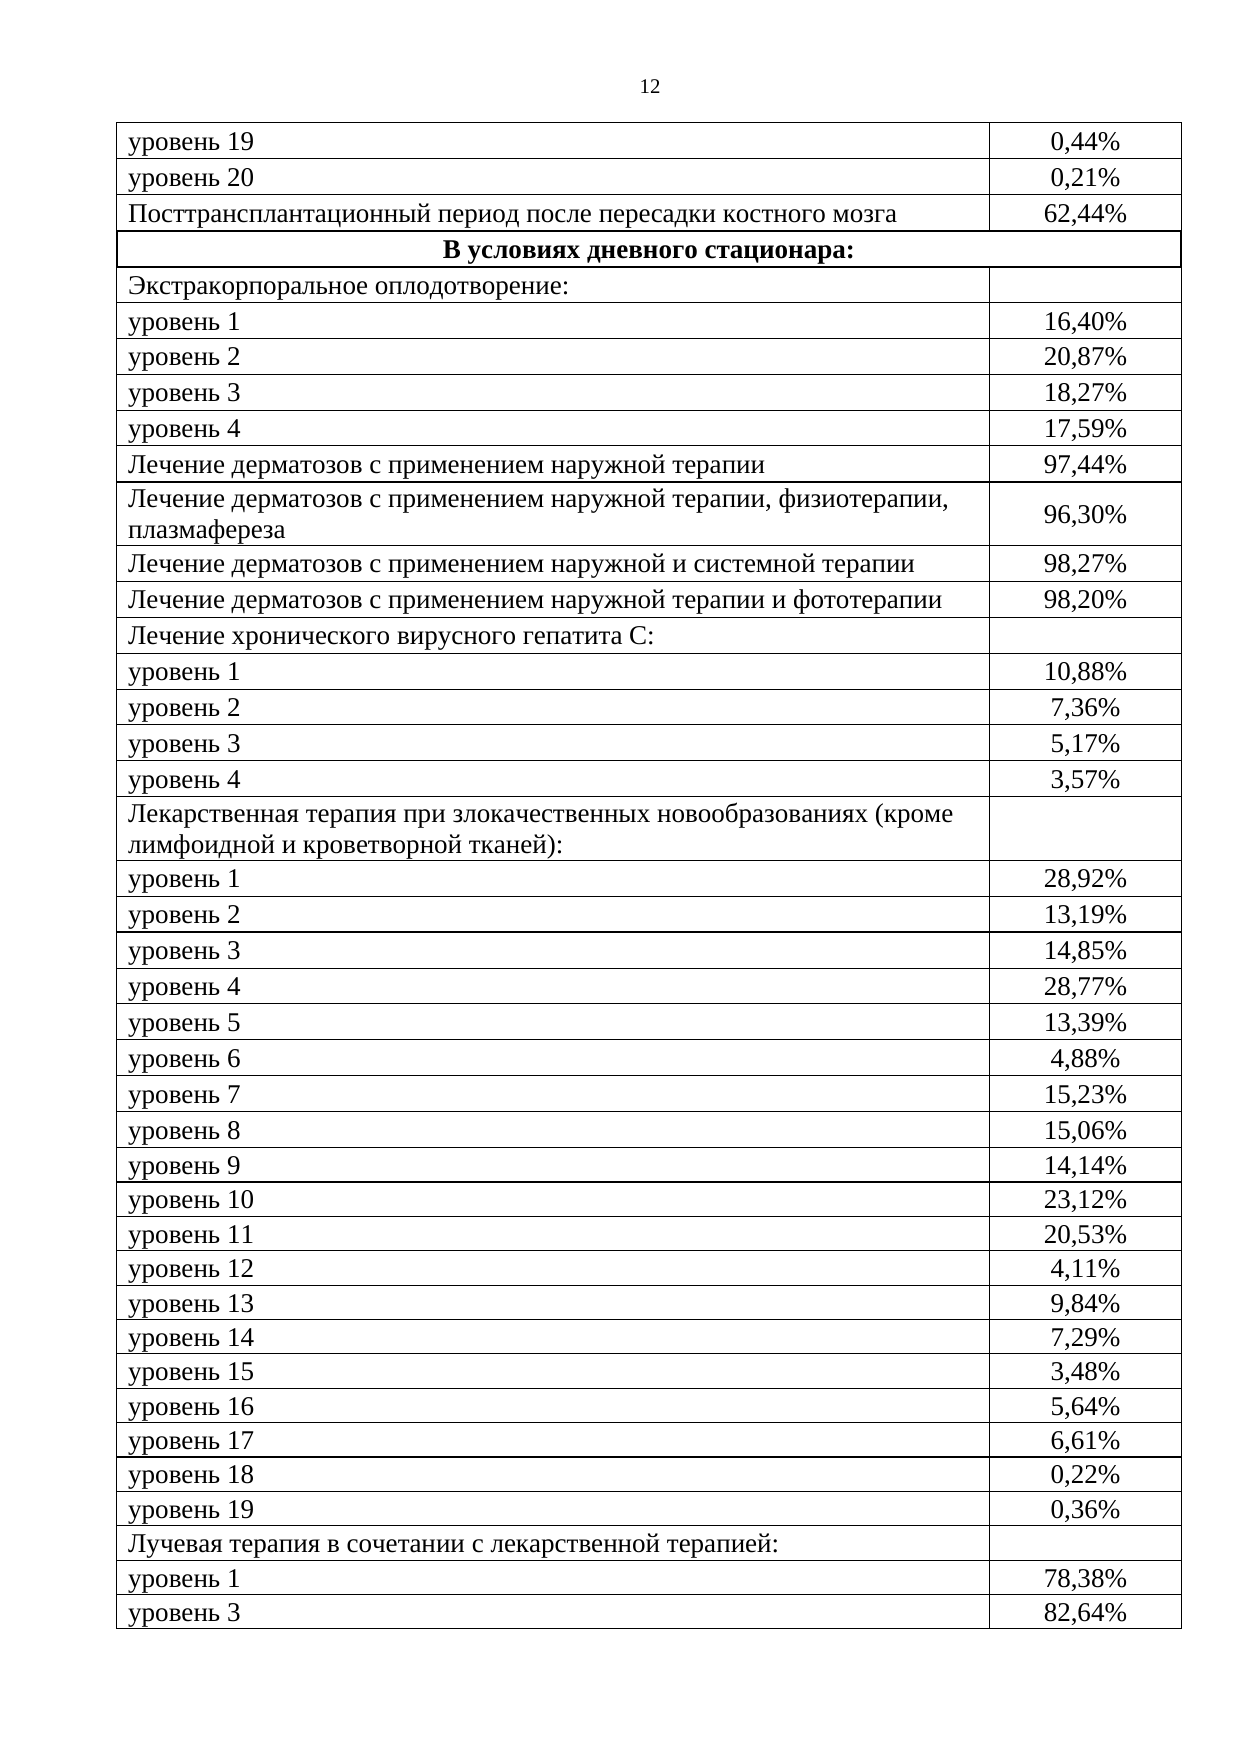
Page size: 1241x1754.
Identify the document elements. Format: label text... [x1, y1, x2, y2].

table_cell Посттрансплантационный период после пересадки костного мозга [117, 195, 989, 230]
table_cell уровень 17 [117, 1423, 989, 1456]
table_cell 5,64% [990, 1389, 1181, 1422]
table_cell уровень 7 [117, 1076, 989, 1111]
table_cell уровень 12 [117, 1251, 989, 1284]
table_cell [990, 618, 1181, 652]
table_cell 17,59% [990, 411, 1181, 445]
table_cell уровень 18 [117, 1458, 989, 1491]
table_cell 4,88% [990, 1040, 1181, 1075]
table_cell 10,88% [990, 654, 1181, 688]
table_cell 3,48% [990, 1354, 1181, 1388]
table_cell 98,27% [990, 546, 1181, 581]
table_cell уровень 10 [117, 1183, 989, 1216]
table_cell 7,29% [990, 1320, 1181, 1353]
table_cell уровень 13 [117, 1286, 989, 1319]
table_cell уровень 16 [117, 1389, 989, 1422]
table_cell 82,64% [990, 1595, 1181, 1628]
table_cell 97,44% [990, 446, 1181, 481]
table_cell 28,92% [990, 861, 1181, 896]
table_cell уровень 1 [117, 861, 989, 896]
table_cell уровень 19 [117, 1492, 989, 1525]
table_cell 0,21% [990, 159, 1181, 194]
table_cell уровень 3 [117, 375, 989, 409]
table_cell уровень 2 [117, 897, 989, 931]
table_cell уровень 1 [117, 1561, 989, 1594]
table_cell [990, 268, 1181, 302]
table_cell уровень 5 [117, 1004, 989, 1039]
table_cell Лечение дерматозов с применением наружной терапии, физиотерапии, плазмафереза [117, 483, 989, 545]
table_cell Лучевая терапия в сочетании с лекарственной терапией: [117, 1526, 989, 1559]
table_cell уровень 15 [117, 1354, 989, 1388]
table_cell 5,17% [990, 725, 1181, 760]
table_cell 3,57% [990, 761, 1181, 796]
table_cell 4,11% [990, 1251, 1181, 1284]
table_cell [990, 1526, 1181, 1559]
table_cell уровень 4 [117, 761, 989, 796]
table_cell 0,44% [990, 123, 1181, 158]
table_cell 96,30% [990, 483, 1181, 545]
table_cell уровень 3 [117, 933, 989, 967]
table_cell уровень 2 [117, 690, 989, 724]
table_cell уровень 4 [117, 969, 989, 1003]
table_cell 7,36% [990, 690, 1181, 724]
table_cell 0,36% [990, 1492, 1181, 1525]
table_cell Лечение дерматозов с применением наружной терапии и фототерапии [117, 582, 989, 617]
table_cell 13,39% [990, 1004, 1181, 1039]
table_cell 13,19% [990, 897, 1181, 931]
table_cell 62,44% [990, 195, 1181, 230]
table_cell 15,23% [990, 1076, 1181, 1111]
table_cell уровень 19 [117, 123, 989, 158]
table_cell Лечение хронического вирусного гепатита C: [117, 618, 989, 652]
table_cell 98,20% [990, 582, 1181, 617]
table_cell уровень 20 [117, 159, 989, 194]
table_cell 15,06% [990, 1112, 1181, 1147]
table_cell 16,40% [990, 303, 1181, 338]
table_cell 78,38% [990, 1561, 1181, 1594]
table_cell Лечение дерматозов с применением наружной терапии [117, 446, 989, 481]
table_cell 14,14% [990, 1148, 1181, 1181]
table_cell уровень 4 [117, 411, 989, 445]
table_cell Экстракорпоральное оплодотворение: [117, 268, 989, 302]
table_cell уровень 3 [117, 725, 989, 760]
table_cell уровень 3 [117, 1595, 989, 1628]
table_cell уровень 1 [117, 654, 989, 688]
table_cell уровень 11 [117, 1217, 989, 1250]
table_cell уровень 8 [117, 1112, 989, 1147]
table_cell Лечение дерматозов с применением наружной и системной терапии [117, 546, 989, 581]
table_cell 20,87% [990, 339, 1181, 373]
table_cell уровень 2 [117, 339, 989, 373]
table_cell 0,22% [990, 1458, 1181, 1491]
table_cell уровень 9 [117, 1148, 989, 1181]
table_cell 6,61% [990, 1423, 1181, 1456]
table_cell [990, 797, 1181, 859]
table_cell уровень 14 [117, 1320, 989, 1353]
table_cell уровень 6 [117, 1040, 989, 1075]
table_cell 9,84% [990, 1286, 1181, 1319]
table_cell 14,85% [990, 933, 1181, 967]
table_cell 28,77% [990, 969, 1181, 1003]
table_cell В условиях дневного стационара: [118, 232, 1180, 266]
table_cell 23,12% [990, 1183, 1181, 1216]
table_cell 18,27% [990, 375, 1181, 409]
table_cell Лекарственная терапия при злокачественных новообразованиях (кроме лимфоидной и кроветворной тканей): [117, 797, 989, 859]
table_cell 20,53% [990, 1217, 1181, 1250]
table_cell уровень 1 [117, 303, 989, 338]
